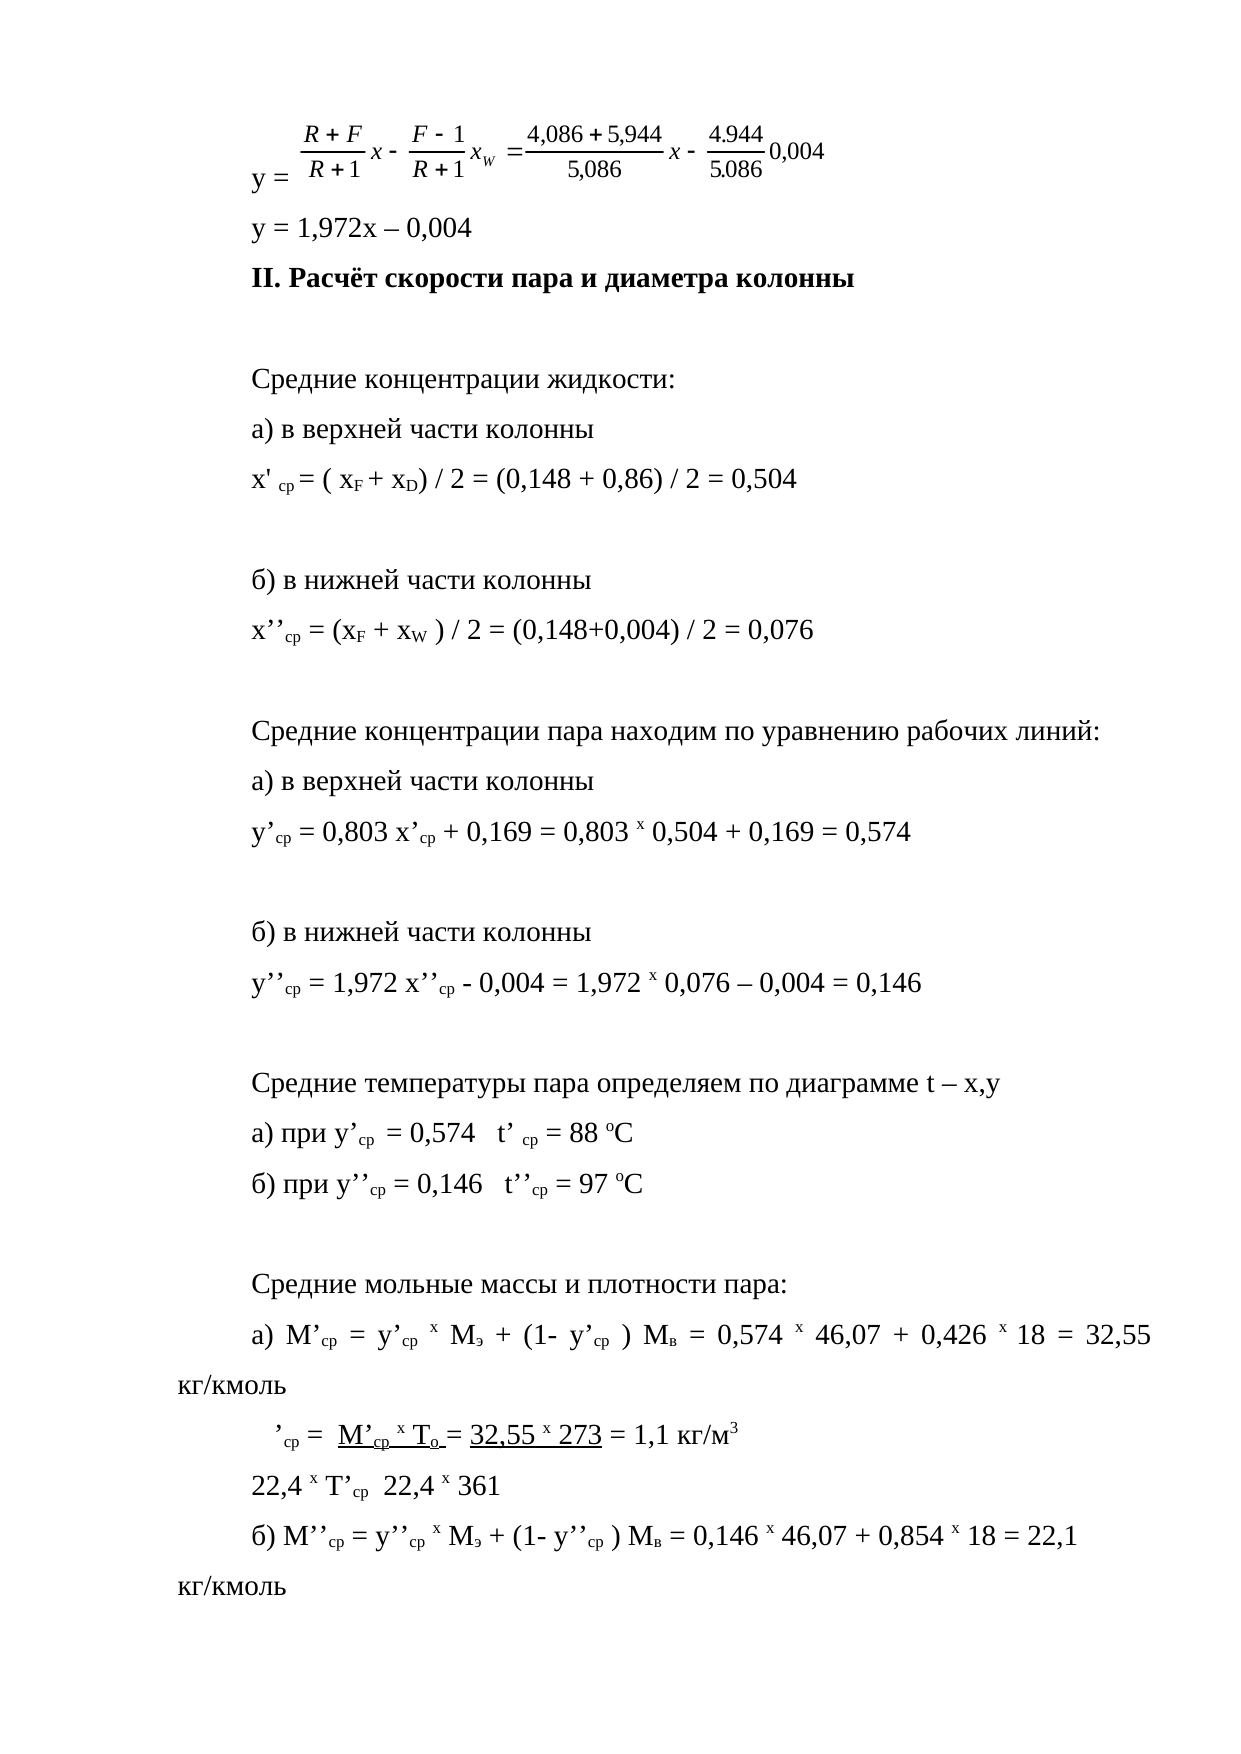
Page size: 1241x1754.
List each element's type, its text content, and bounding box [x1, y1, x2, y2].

text y = 1,972x – 0,004 [177, 210, 1152, 243]
text Средние концентрации пара находим по уравнению рабочих линий: [177, 713, 1152, 747]
text а) М’ср = y’ср х Мэ + (1- y’ср ) Мв = 0,574 х 46,07 + 0,426 х 18 = 32,55 кг/кмоль [177, 1317, 1152, 1401]
text а) в верхней части колонны [177, 411, 1152, 445]
text б) в нижней части колонны [177, 914, 1152, 948]
text x’’ср = (xF + xW ) / 2 = (0,148+0,004) / 2 = 0,076 [177, 612, 1152, 646]
text ’ср = M’ср х Tо = 32,55 х 273 = 1,1 кг/м3 [177, 1417, 1152, 1451]
text а) при y’ср = 0,574 t’ ср = 88 oС [177, 1116, 1152, 1149]
text x' ср = ( xF + xD) / 2 = (0,148 + 0,86) / 2 = 0,504 [177, 462, 1152, 495]
text y’ср = 0,803 x’ср + 0,169 = 0,803 x 0,504 + 0,169 = 0,574 [177, 814, 1152, 847]
text б) в нижней части колонны [177, 562, 1152, 596]
text y’’ср = 1,972 x’’ср - 0,004 = 1,972 х 0,076 – 0,004 = 0,146 [177, 965, 1152, 998]
text 22,4 х T’ср 22,4 х 361 [177, 1468, 1152, 1501]
text Средние концентрации жидкости: [177, 361, 1152, 394]
text а) в верхней части колонны [177, 763, 1152, 797]
text y = [177, 118, 1152, 193]
text б) М’’ср = y’’ср х Мэ + (1- y’’ср ) Мв = 0,146 х 46,07 + 0,854 х 18 = 22,1 кг/кмоль [177, 1518, 1152, 1602]
text Средние температуры пара определяем по диаграмме t – x,y [177, 1065, 1152, 1099]
text б) при y’’ср = 0,146 t’’ср = 97 oС [177, 1166, 1152, 1199]
text II. Расчёт скорости пара и диаметра колонны [177, 260, 1152, 294]
text Средние мольные массы и плотности пара: [177, 1267, 1152, 1300]
